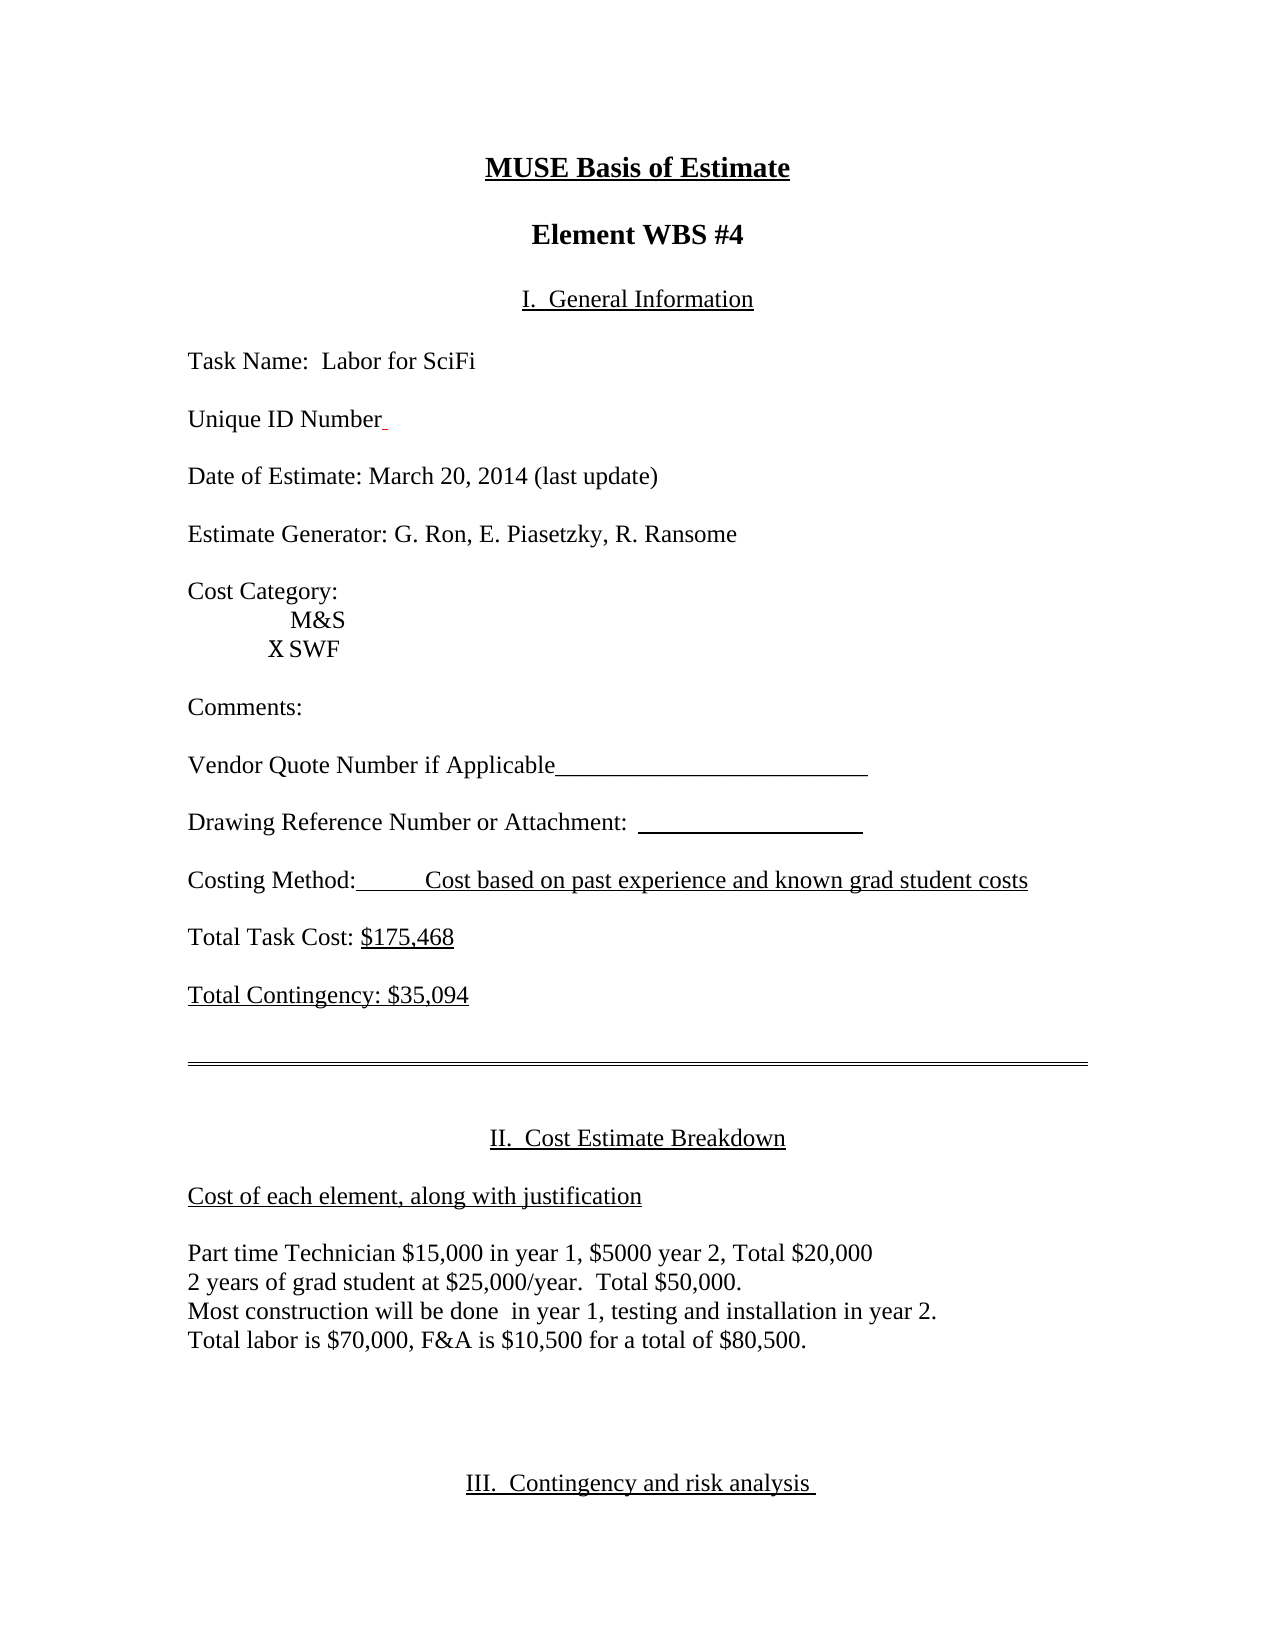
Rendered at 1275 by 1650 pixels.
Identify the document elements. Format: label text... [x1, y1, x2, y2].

text MUSE Basis of Estimate [187, 150, 1087, 183]
text Date of Estimate: March 20, 2014 (last update) [187, 461, 1087, 490]
text II. Cost Estimate Breakdown [187, 1123, 1087, 1152]
text Drawing Reference Number or Attachment: [187, 807, 1087, 836]
text Comments: [187, 692, 1087, 721]
text X SWF [187, 634, 1087, 663]
text Task Name: Labor for SciFi [187, 346, 1087, 375]
text M&S [187, 605, 1087, 634]
text Cost Category: [187, 576, 1087, 605]
text I. General Information [187, 284, 1087, 313]
text Vendor Quote Number if Applicable_________________________ [187, 750, 1087, 778]
text Total labor is $70,000, F&A is $10,500 for a total of $80,500. [187, 1325, 1087, 1353]
text Unique ID Number [187, 404, 1087, 433]
text Element WBS #4 [187, 217, 1087, 251]
text Part time Technician $15,000 in year 1, $5000 year 2, Total $20,000 [187, 1238, 1087, 1267]
text Estimate Generator: G. Ron, E. Piasetzky, R. Ransome [187, 519, 1087, 548]
text Most construction will be done in year 1, testing and installation in year 2. [187, 1296, 1087, 1325]
text Cost of each element, along with justification [187, 1181, 1087, 1210]
text Costing Method: Cost based on past experience and known grad student costs [187, 865, 1087, 893]
text 2 years of grad student at $25,000/year. Total $50,000. [187, 1267, 1087, 1296]
text Total Task Cost: $175,468 [187, 922, 1087, 951]
text III. Contingency and risk analysis [187, 1468, 1087, 1497]
text Total Contingency: $35,094 [187, 980, 1087, 1008]
